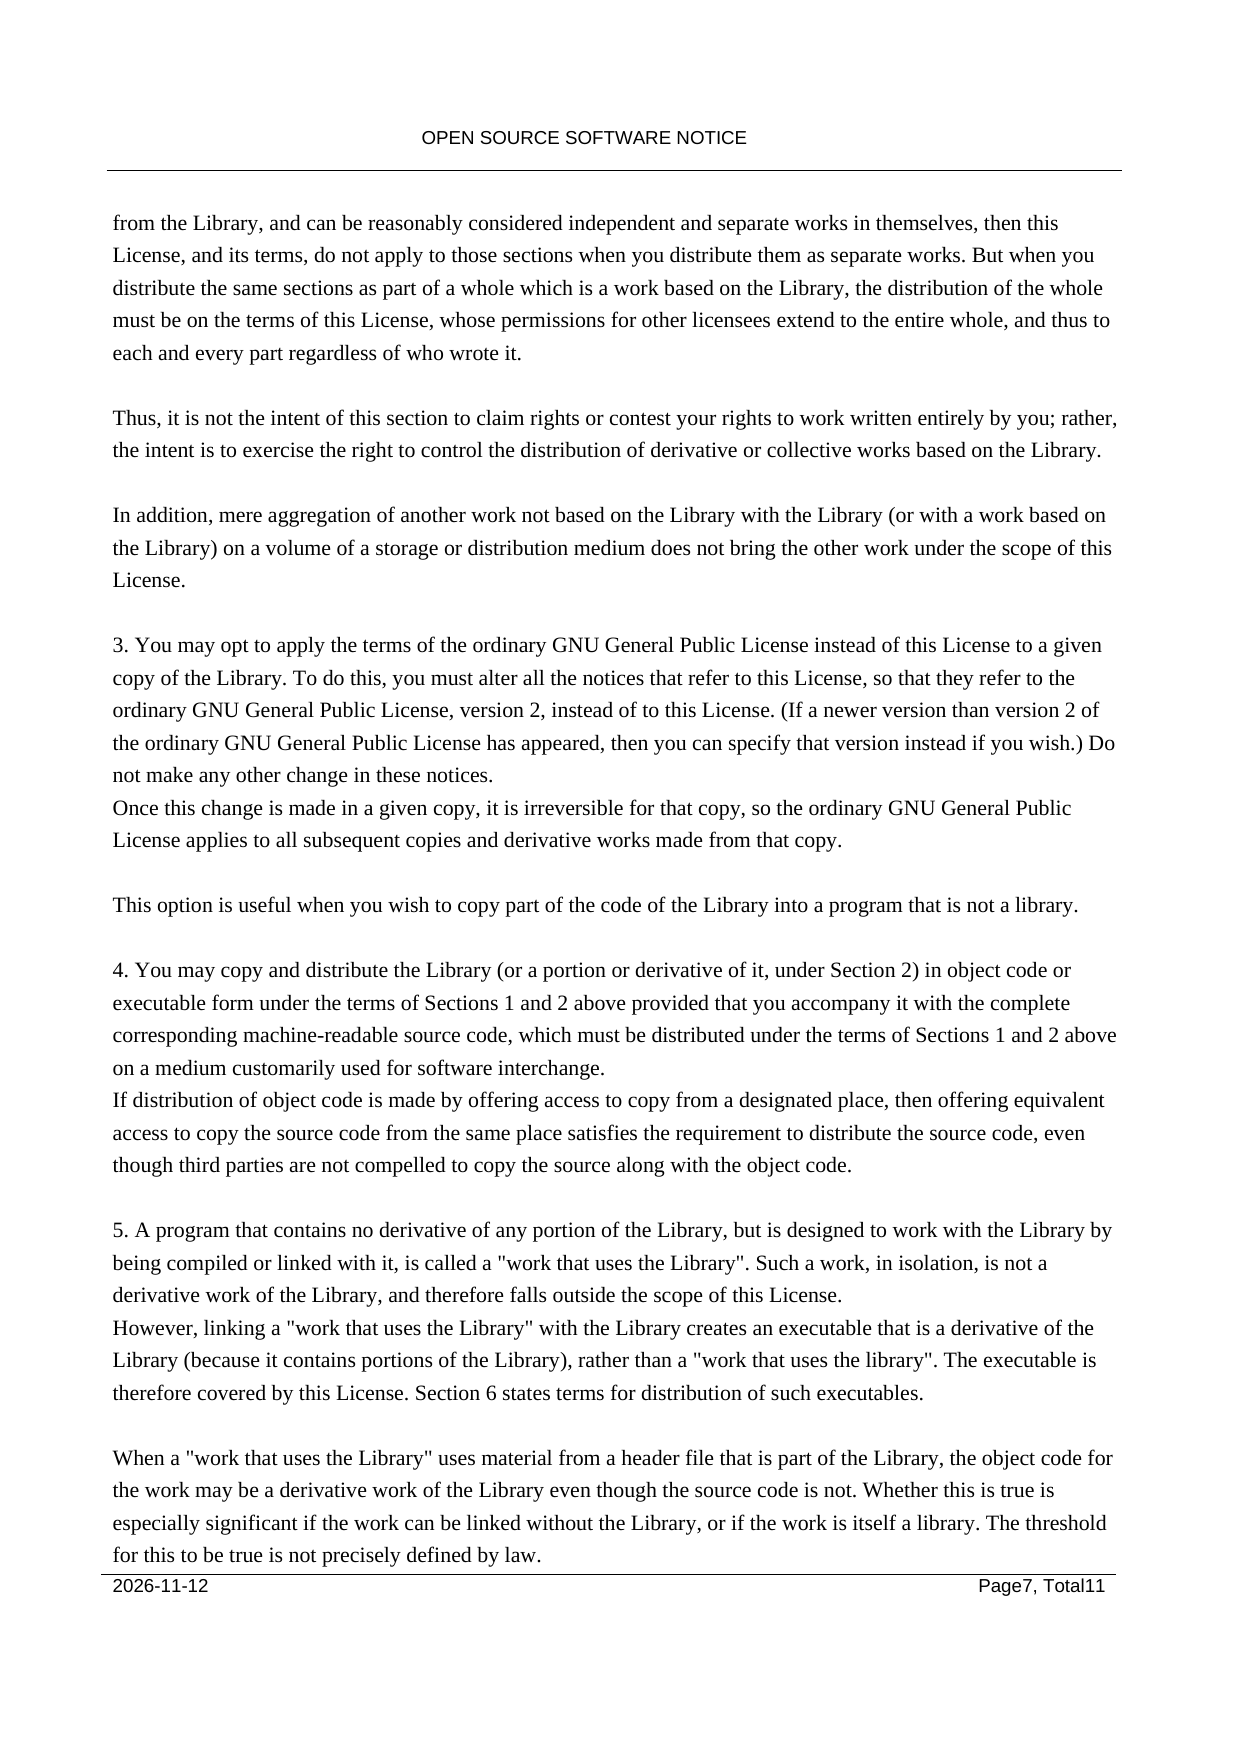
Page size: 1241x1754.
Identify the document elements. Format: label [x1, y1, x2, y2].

text [112, 206, 1128, 1571]
